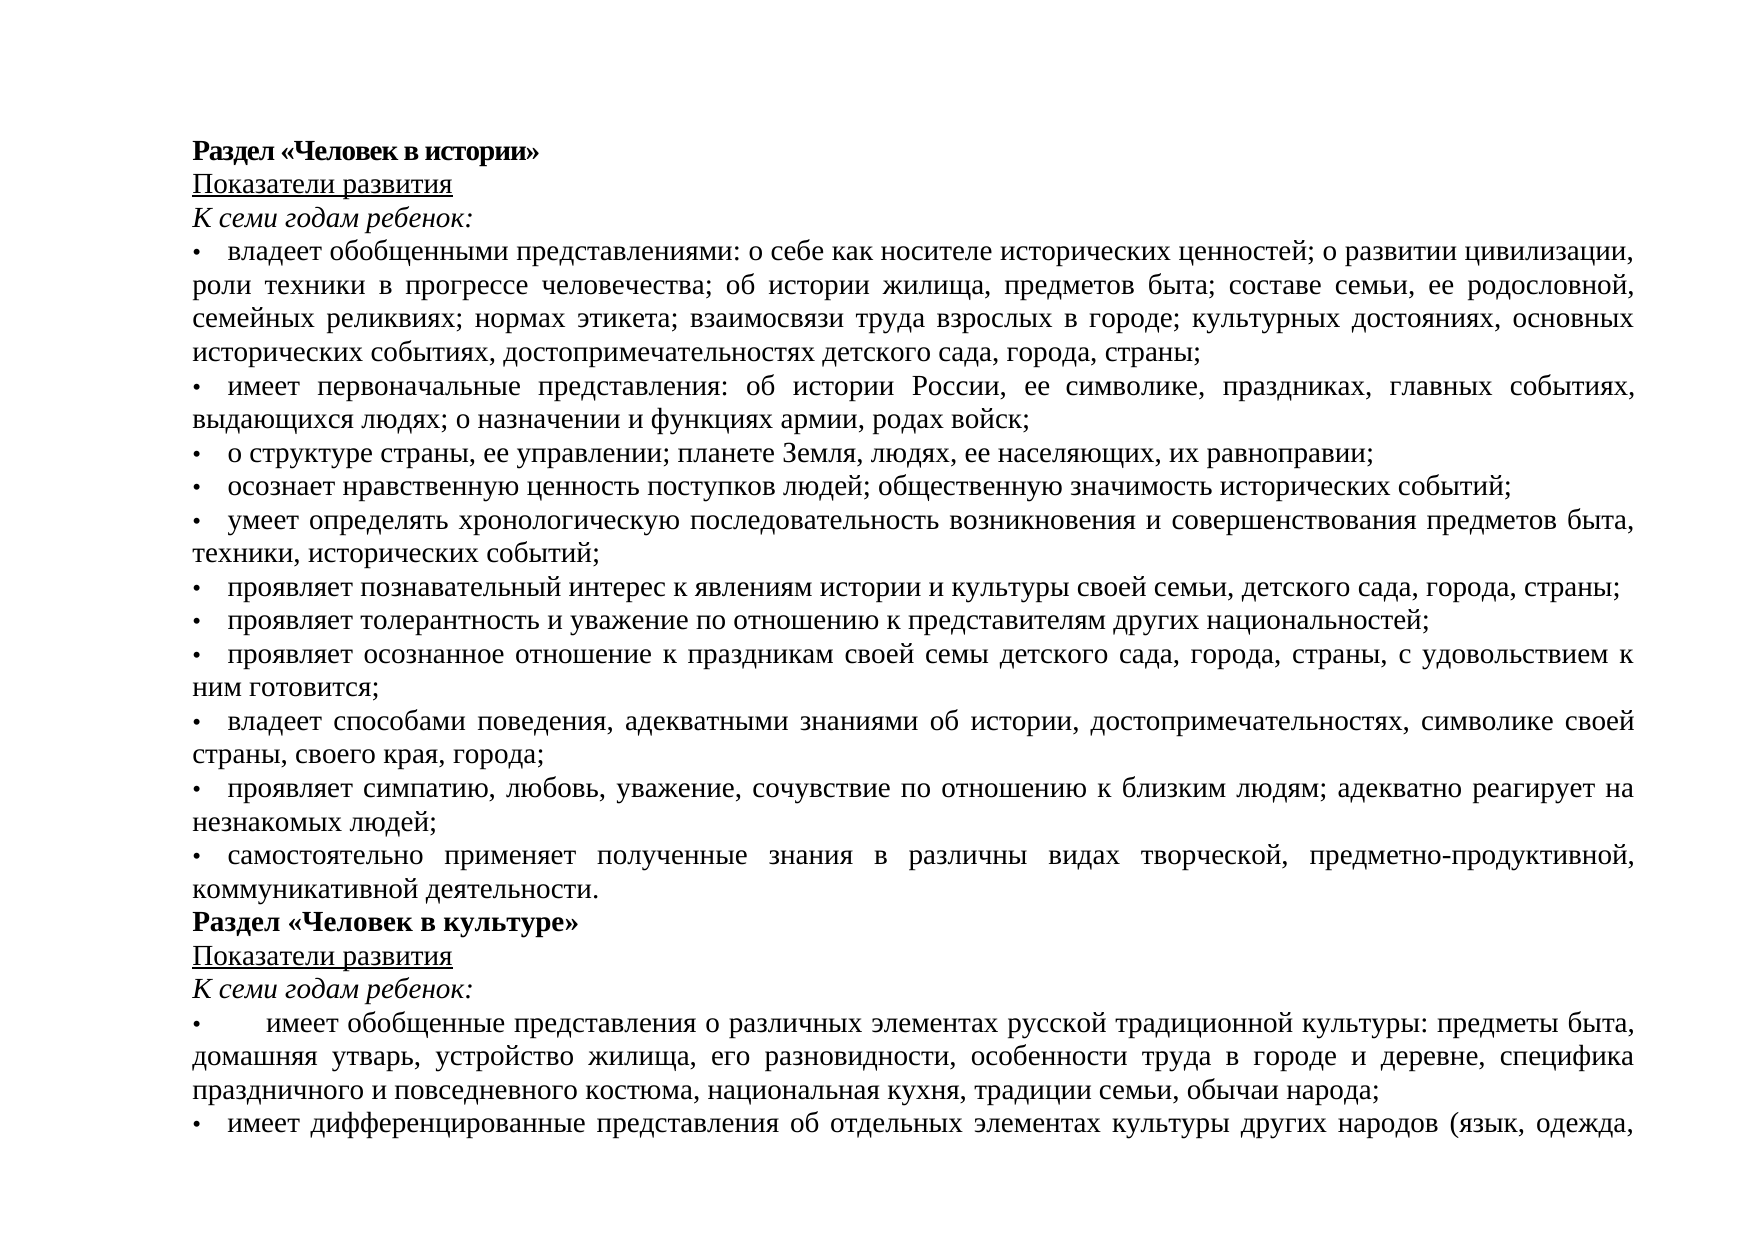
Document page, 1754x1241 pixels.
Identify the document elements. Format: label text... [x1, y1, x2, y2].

list о структуре страны, ее управлении; планете Земля, людях, ее населяющих, их равноправии; [192, 435, 1636, 468]
list проявляет симпатию, любовь, уважение, сочувствие по отношению к близким людям; адекватно реагирует на незнакомых людей; [192, 770, 1636, 837]
list проявляет осознанное отношение к праздникам своей семы детского сада, города, страны, с удовольствием к ним готовится; [192, 636, 1636, 703]
list проявляет толерантность и уважение по отношению к представителям других национальностей; [192, 602, 1636, 636]
text Раздел «Человек в культуре» [192, 904, 1636, 938]
text К семи годам ребенок: [192, 971, 1636, 1005]
list осознает нравственную ценность поступков людей; общественную значимость исторических событий; [192, 468, 1636, 502]
list проявляет познавательный интерес к явлениям истории и культуры своей семьи, детского сада, города, страны; [192, 569, 1636, 602]
list владеет способами поведения, адекватными знаниями об истории, достопримечательностях, символике своей страны, своего края, города; [192, 703, 1636, 770]
list самостоятельно применяет полученные знания в различны видах творческой, предметно-продуктивной, коммуникативной деятельности. [192, 837, 1636, 904]
list владеет обобщенными представлениями: о себе как носителе исторических ценностей; о развитии цивилизации, роли техники в прогрессе человечества; об истории жилища, предметов быта; составе семьи, ее родословной, семейных реликвиях; нормах этикета; взаимосвязи труда взрослых в городе; культурных достояниях, основных исторических событиях, достопримечательностях детского сада, города, страны; [192, 233, 1636, 368]
list умеет определять хронологическую последовательность возникновения и совершенствования предметов быта, техники, исторических событий; [192, 502, 1636, 569]
list имеет первоначальные представления: об истории России, ее символике, праздниках, главных событиях, выдающихся людях; о назначении и функциях армии, родах войск; [192, 368, 1636, 435]
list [192, 1106, 1636, 1139]
list имеет обобщенные представления о различных элементах русской традиционной культуры: предметы быта, домашняя утварь, устройство жилища, его разновидности, особенности труда в городе и деревне, специфика праздничного и повседневного костюма, национальная кухня, традиции семьи, обычаи народа; [192, 1005, 1636, 1106]
text Показатели развития [192, 938, 1636, 971]
text К семи годам ребенок: [192, 200, 1636, 233]
text Показатели развития [192, 166, 1636, 200]
text Раздел «Человек в истории» [192, 133, 1636, 166]
